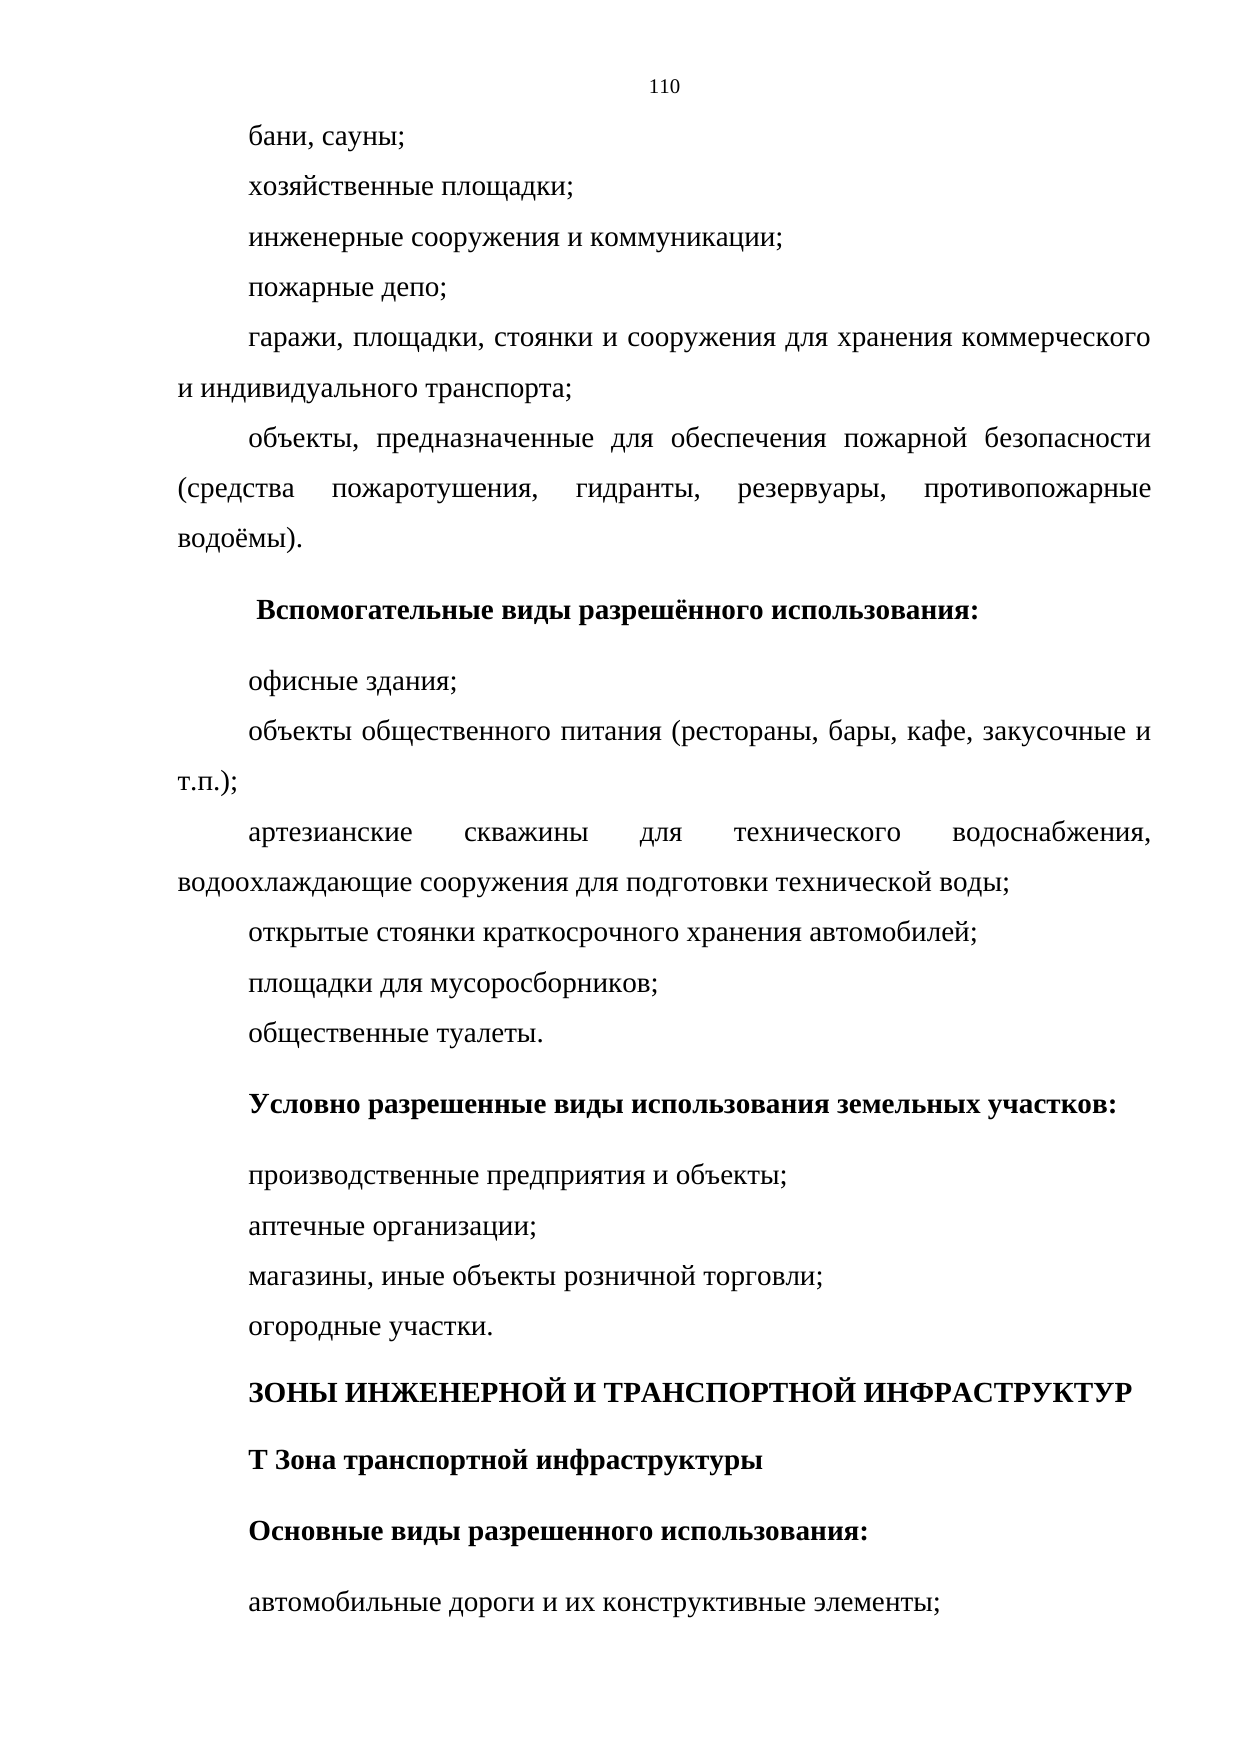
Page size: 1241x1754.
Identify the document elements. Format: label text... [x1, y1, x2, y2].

text Основные виды разрешенного использования: [177, 1513, 1152, 1547]
text площадки для мусоросборников; [177, 965, 1152, 998]
text бани, сауны; [177, 118, 1152, 152]
text артезианские скважины для технического водоснабжения, водоохлаждающие сооружения для подготовки технической воды; [177, 814, 1152, 898]
text аптечные организации; [177, 1208, 1152, 1241]
text Т Зона транспортной инфраструктуры [177, 1442, 1152, 1476]
text производственные предприятия и объекты; [177, 1157, 1152, 1191]
text хозяйственные площадки; [177, 168, 1152, 202]
text ЗОНЫ ИНЖЕНЕРНОЙ И ТРАНСПОРТНОЙ ИНФРАСТРУКТУР [177, 1375, 1152, 1409]
text автомобильные дороги и их конструктивные элементы; [177, 1584, 1152, 1618]
text огородные участки. [177, 1308, 1152, 1342]
text общественные туалеты. [177, 1015, 1152, 1049]
text объекты, предназначенные для обеспечения пожарной безопасности (средства пожаротушения, гидранты, резервуары, противопожарные водоёмы). [177, 420, 1152, 554]
text гаражи, площадки, стоянки и сооружения для хранения коммерческого и индивидуального транспорта; [177, 319, 1152, 403]
text пожарные депо; [177, 269, 1152, 303]
text открытые стоянки краткосрочного хранения автомобилей; [177, 914, 1152, 948]
text магазины, иные объекты розничной торговли; [177, 1258, 1152, 1292]
text Условно разрешенные виды использования земельных участков: [177, 1086, 1152, 1120]
text инженерные сооружения и коммуникации; [177, 219, 1152, 252]
text Вспомогательные виды разрешённого использования: [177, 592, 1152, 625]
text офисные здания; [177, 663, 1152, 696]
text объекты общественного питания (рестораны, бары, кафе, закусочные и т.п.); [177, 713, 1152, 797]
